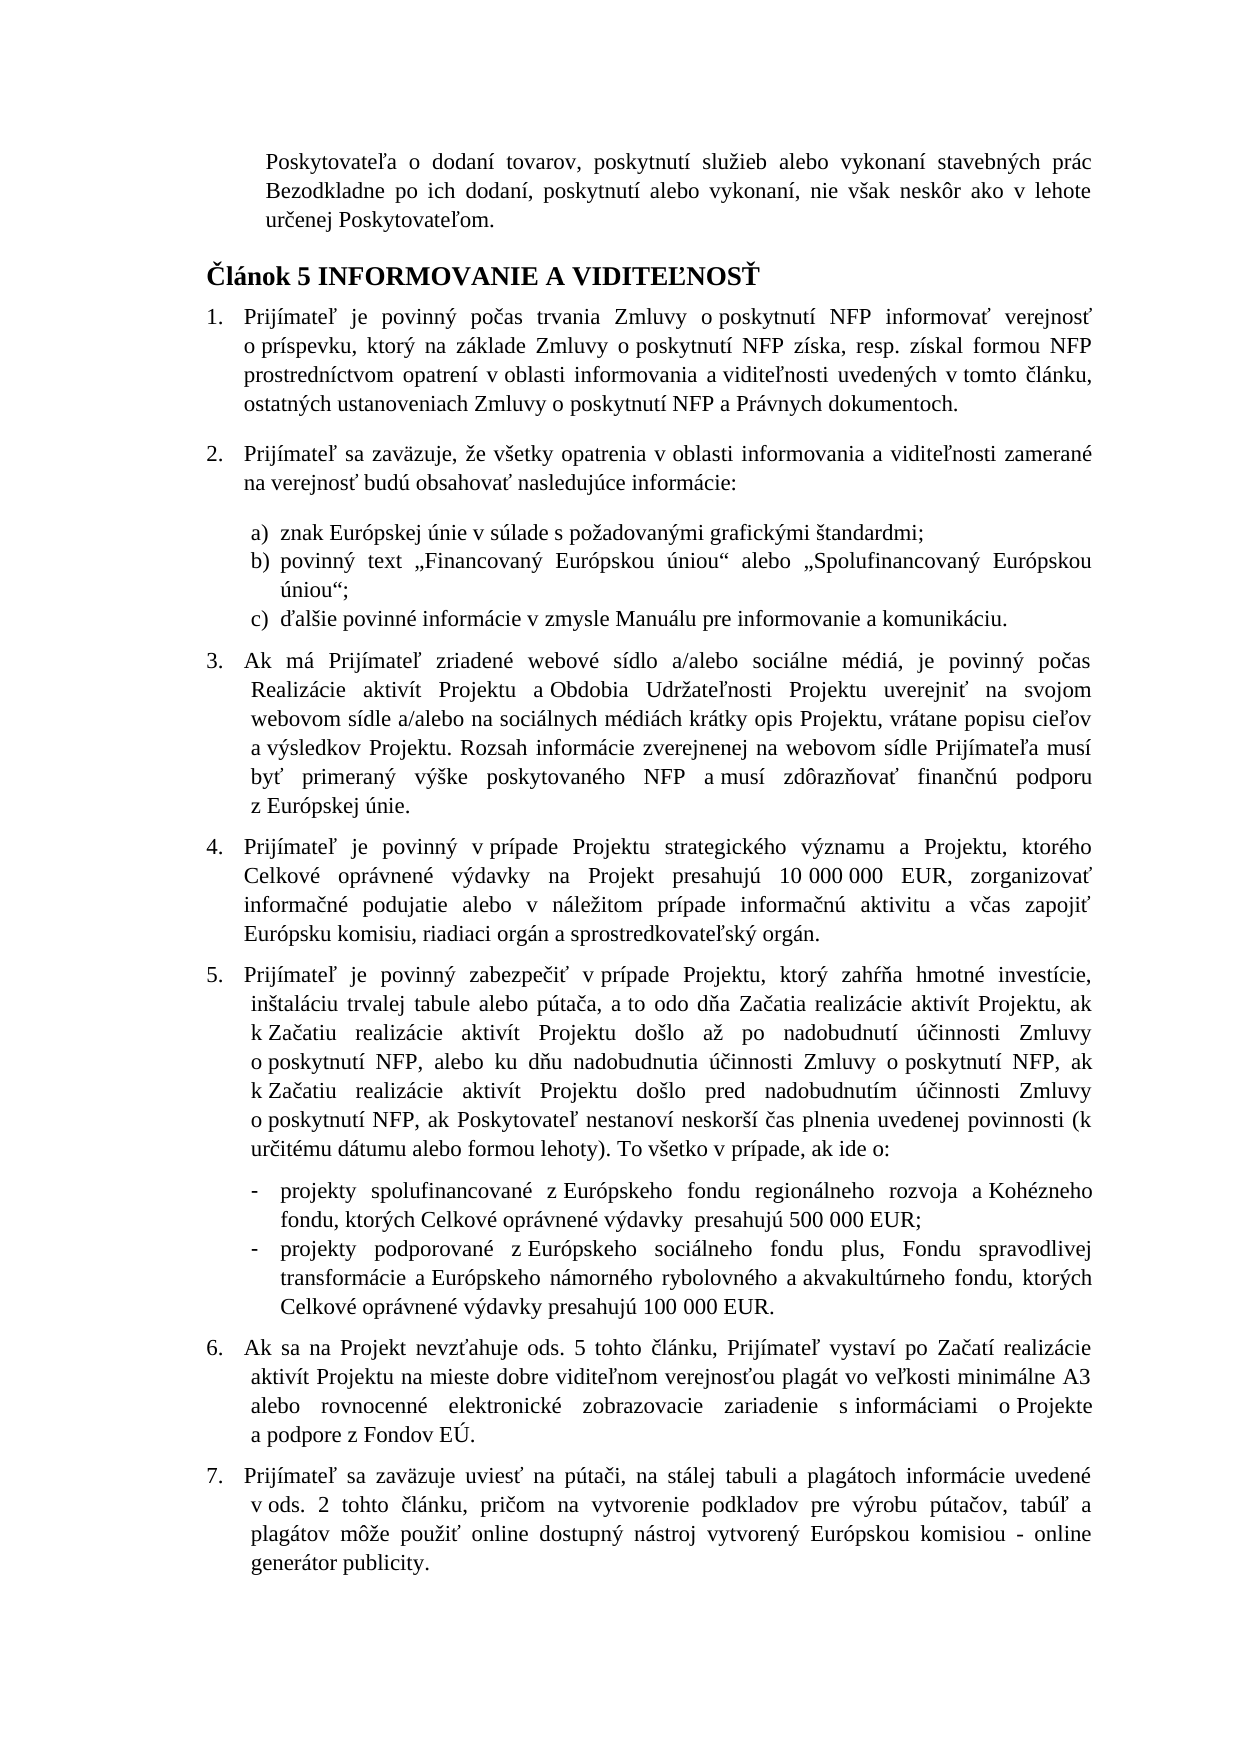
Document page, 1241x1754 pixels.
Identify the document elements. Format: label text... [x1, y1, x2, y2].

list projekty spolufinancované z Európskeho fondu regionálneho rozvoja a Kohézneho fondu, ktorých Celkové oprávnené výdavky presahujú 500 000 EUR; [251, 1177, 1092, 1232]
list Prijímateľ je povinný v prípade Projektu strategického významu a Projektu, ktorého Celkové oprávnené výdavky na Projekt presahujú 10 000 000 EUR, zorganizovať informačné podujatie alebo v náležitom prípade informačnú aktivitu a včas zapojiť Európsku komisiu, riadiaci orgán a sprostredkovateľský orgán. [206, 833, 1092, 946]
list Ak sa na Projekt nevzťahuje ods. 5 tohto článku, Prijímateľ vystaví po Začatí realizácie aktivít Projektu na mieste dobre viditeľnom verejnosťou plagát vo veľkosti minimálne A3 alebo rovnocenné elektronické zobrazovacie zariadenie s informáciami o Projekte a podpore z Fondov EÚ. [206, 1334, 1092, 1447]
list Prijímateľ je povinný počas trvania Zmluvy o poskytnutí NFP informovať verejnosť o príspevku, ktorý na základe Zmluvy o poskytnutí NFP získa, resp. získal formou NFP prostredníctvom opatrení v oblasti informovania a viditeľnosti uvedených v tomto článku, ostatných ustanoveniach Zmluvy o poskytnutí NFP a Právnych dokumentoch. [206, 303, 1092, 416]
list znak Európskej únie v súlade s požadovanými grafickými štandardmi; [251, 519, 1092, 545]
list Prijímateľ je povinný zabezpečiť v prípade Projektu, ktorý zahŕňa hmotné investície, inštaláciu trvalej tabule alebo pútača, a to odo dňa Začatia realizácie aktivít Projektu, ak k Začatiu realizácie aktivít Projektu došlo až po nadobudnutí účinnosti Zmluvy o poskytnutí NFP, alebo ku dňu nadobudnutia účinnosti Zmluvy o poskytnutí NFP, ak k Začatiu realizácie aktivít Projektu došlo pred nadobudnutím účinnosti Zmluvy o poskytnutí NFP, ak Poskytovateľ nestanoví neskorší čas plnenia uvedenej povinnosti (k určitému dátumu alebo formou lehoty). To všetko v prípade, ak ide o: [206, 962, 1092, 1162]
subtitle Článok 5 INFORMOVANIE A VIDITEĽNOSŤ [206, 259, 1092, 291]
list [206, 148, 1092, 232]
list Prijímateľ sa zaväzuje uviesť na pútači, na stálej tabuli a plagátoch informácie uvedené v ods. 2 tohto článku, pričom na vytvorenie podkladov pre výrobu pútačov, tabúľ a plagátov môže použiť online dostupný nástroj vytvorený Európskou komisiou - online generátor publicity. [206, 1463, 1092, 1576]
list povinný text „Financovaný Európskou úniou“ alebo „Spolufinancovaný Európskou úniou“; [251, 548, 1092, 603]
list Ak má Prijímateľ zriadené webové sídlo a/alebo sociálne médiá, je povinný počas Realizácie aktivít Projektu a Obdobia Udržateľnosti Projektu uverejniť na svojom webovom sídle a/alebo na sociálnych médiách krátky opis Projektu, vrátane popisu cieľov a výsledkov Projektu. Rozsah informácie zverejnenej na webovom sídle Prijímateľa musí byť primeraný výške poskytovaného NFP a musí zdôrazňovať finančnú podporu z Európskej únie. [206, 647, 1092, 818]
list Prijímateľ sa zaväzuje, že všetky opatrenia v oblasti informovania a viditeľnosti zamerané na verejnosť budú obsahovať nasledujúce informácie: [206, 440, 1092, 495]
list projekty podporované z Európskeho sociálneho fondu plus, Fondu spravodlivej transformácie a Európskeho námorného rybolovného a akvakultúrneho fondu, ktorých Celkové oprávnené výdavky presahujú 100 000 EUR. [251, 1235, 1092, 1319]
list ďalšie povinné informácie v zmysle Manuálu pre informovanie a komunikáciu. [251, 606, 1092, 632]
